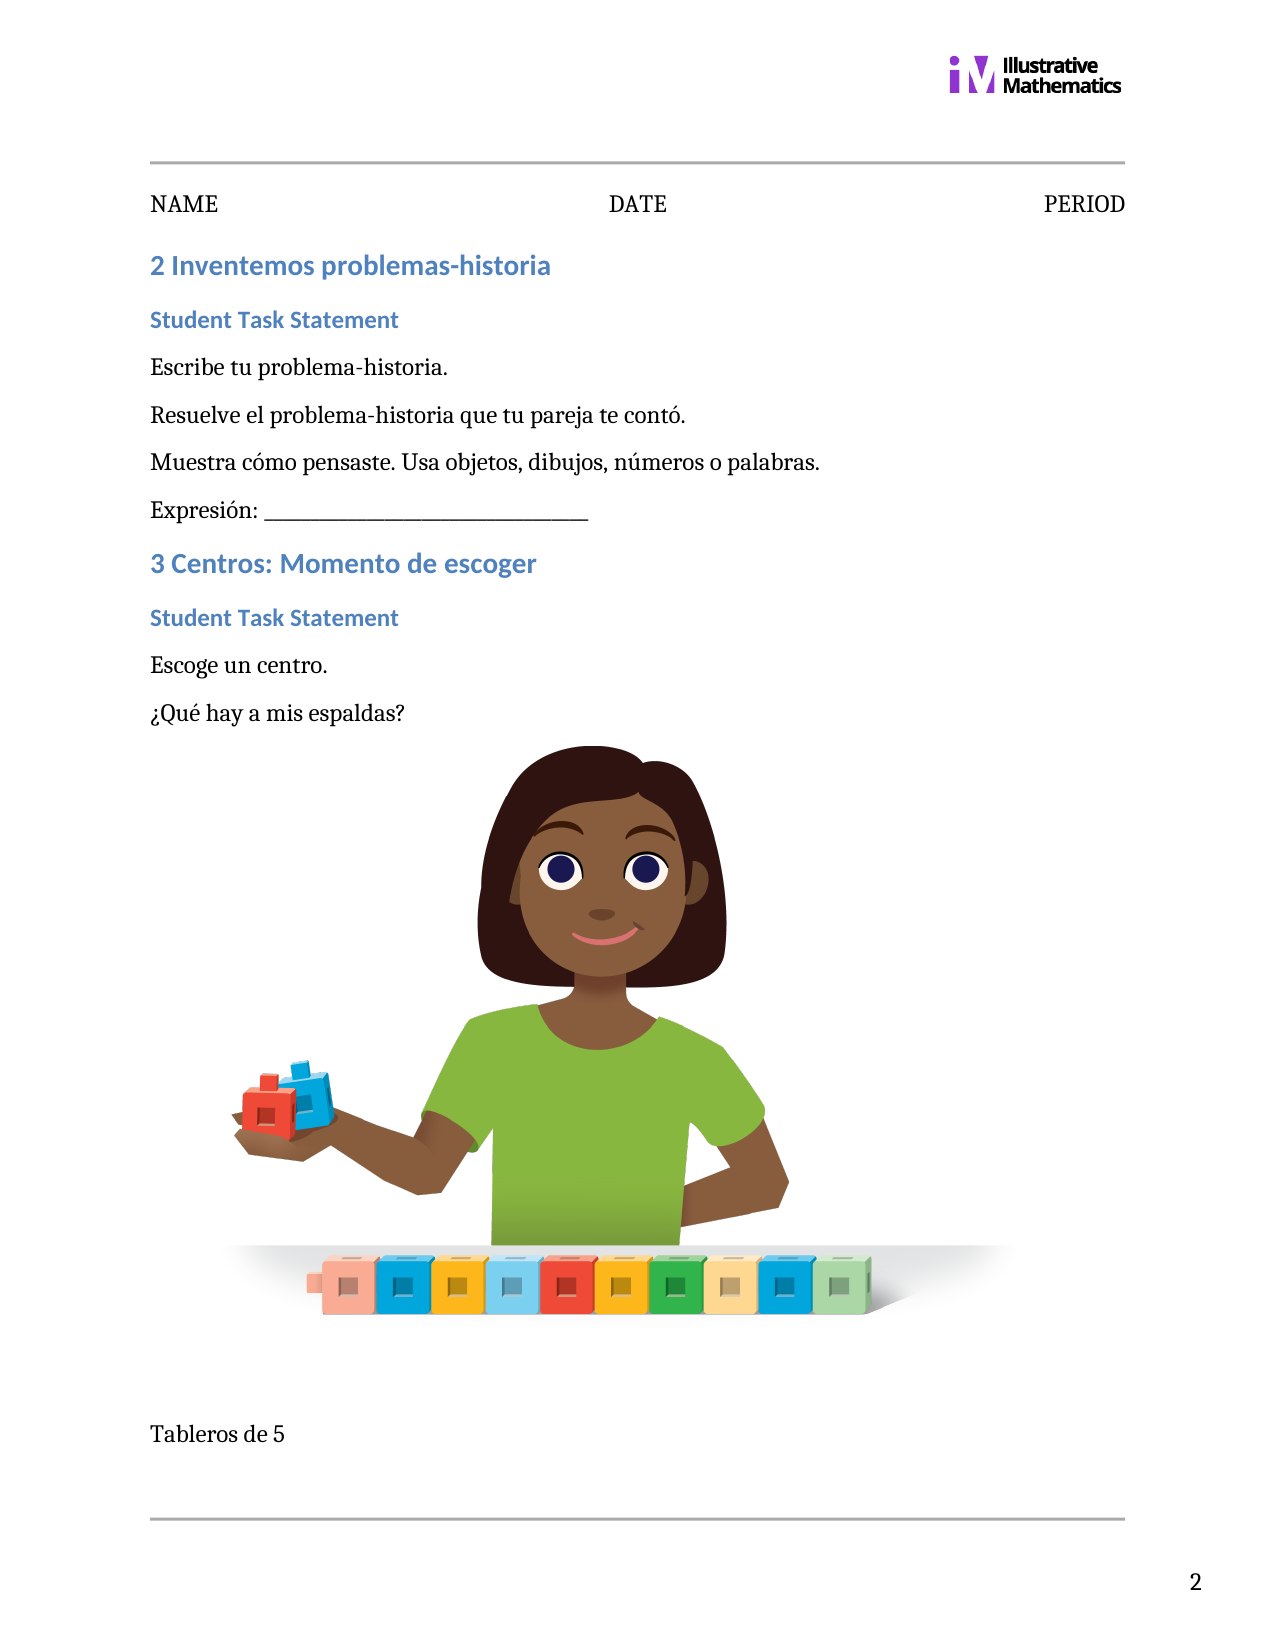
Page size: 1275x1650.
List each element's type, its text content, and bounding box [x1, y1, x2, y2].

subtitle 2 Inventemos problemas-historia [150, 247, 1125, 283]
text Resuelve el problema-historia que tu pareja te contó. [150, 401, 1125, 429]
text Tableros de 5 [150, 1419, 1125, 1448]
text Escoge un centro. [150, 651, 1125, 680]
subtitle Student Task Statement [150, 602, 1125, 632]
picture [168, 746, 1071, 1401]
picture [949, 55, 1121, 93]
text Muestra cómo pensaste. Usa objetos, dibujos, números o palabras. [150, 448, 1125, 477]
text Expresión: ___________________________________ [150, 496, 1125, 524]
text ¿Qué hay a mis espaldas? [150, 698, 1125, 727]
subtitle 3 Centros: Momento de escoger [150, 545, 1125, 581]
text Escribe tu problema-historia. [150, 353, 1125, 382]
subtitle Student Task Statement [150, 304, 1125, 334]
